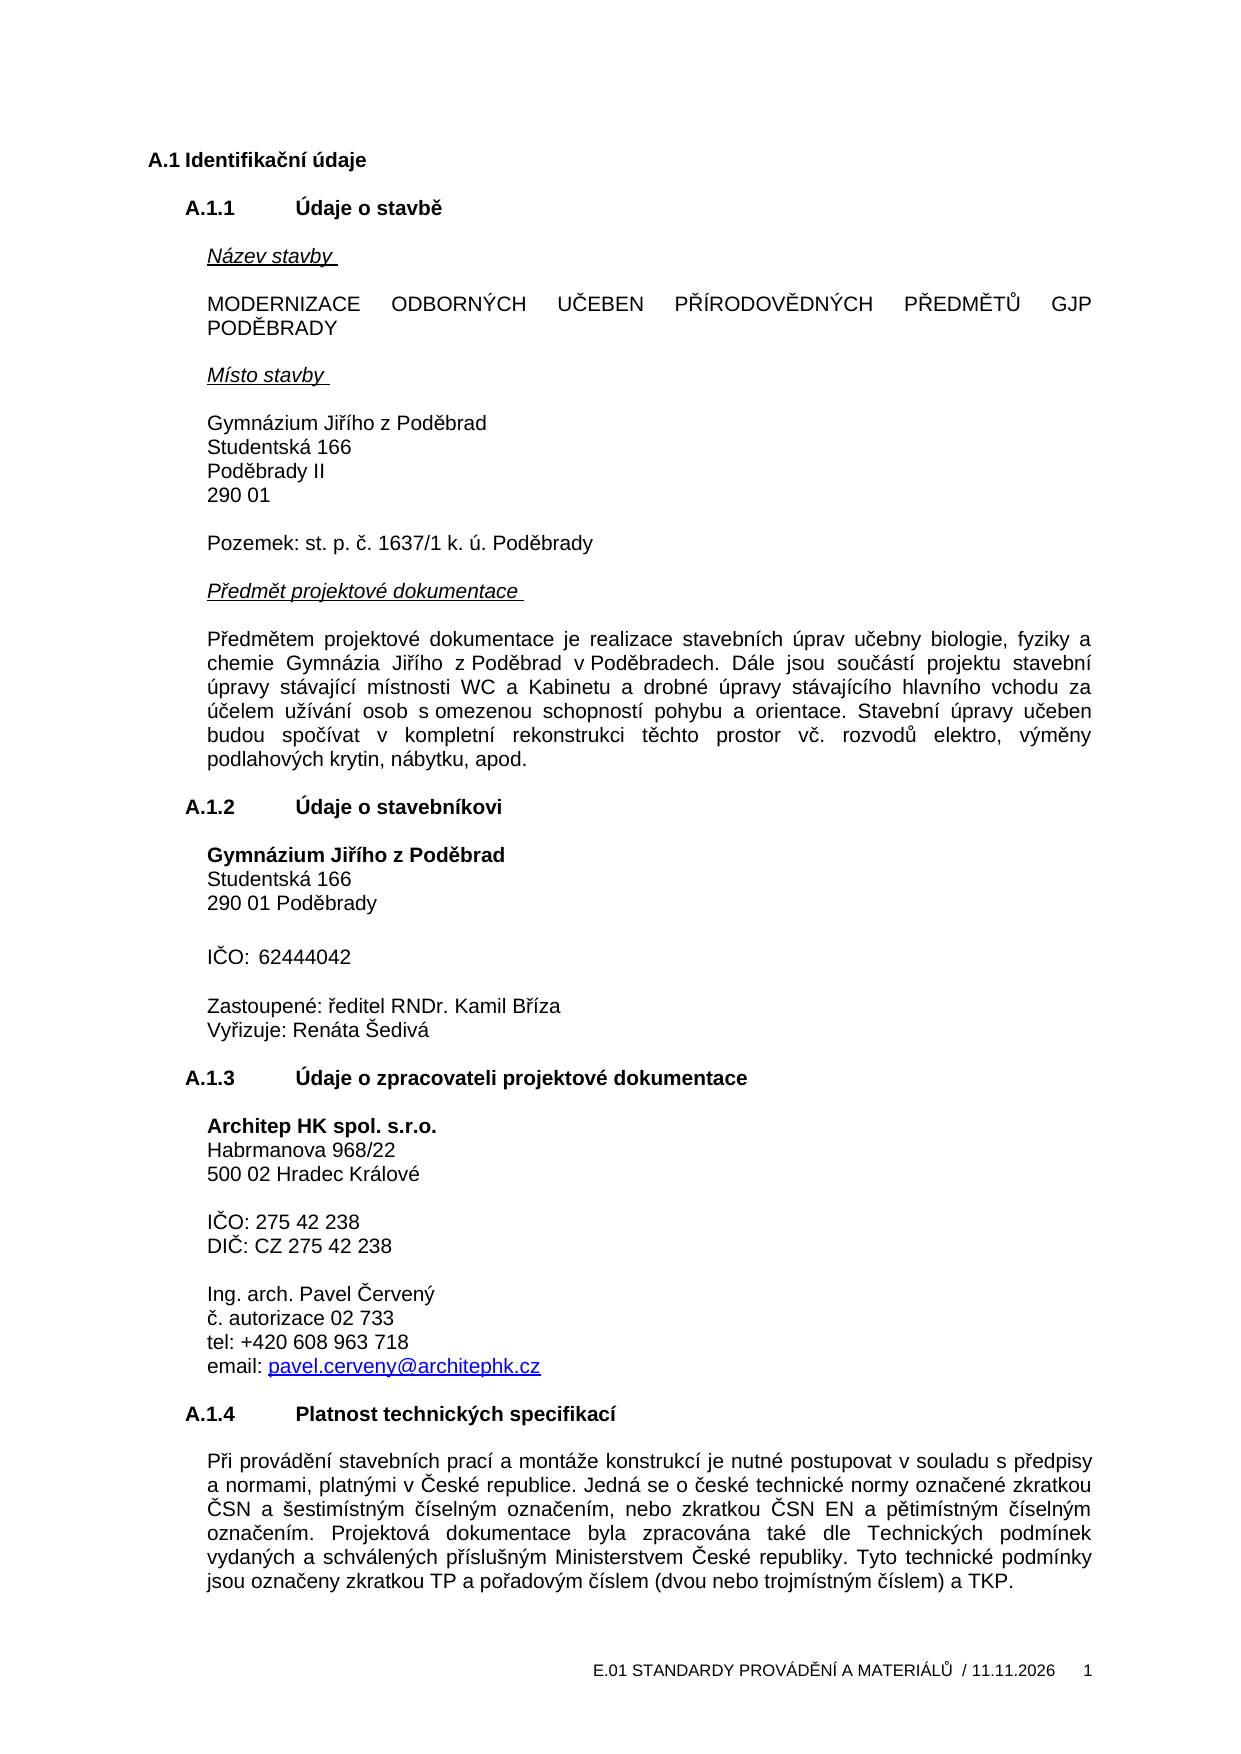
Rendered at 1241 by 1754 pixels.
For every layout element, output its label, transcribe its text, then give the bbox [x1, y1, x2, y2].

text Studentská 166 [207, 866, 1092, 890]
text Poděbrady II [207, 459, 1092, 483]
list Údaje o stavbě [185, 196, 974, 219]
text Název stavby [207, 243, 974, 267]
text Místo stavby [207, 363, 974, 387]
text Zastoupené: ředitel RNDr. Kamil Bříza [207, 994, 1092, 1018]
text Předmět projektové dokumentace [207, 579, 974, 603]
text Vyřizuje: Renáta Šedivá [207, 1018, 1092, 1042]
text Předmětem projektové dokumentace je realizace stavebních úprav učebny biologie, fyziky a chemie Gymnázia Jiřího z Poděbrad v Poděbradech. Dále jsou součástí projektu stavební úpravy stávající místnosti WC a Kabinetu a drobné úpravy stávajícího hlavního vchodu za účelem užívání osob s omezenou schopností pohybu a orientace. Stavební úpravy učeben budou spočívat v kompletní rekonstrukci těchto prostor vč. rozvodů elektro, výměny podlahových krytin, nábytku, apod. [207, 627, 1092, 771]
text IČO: 275 42 238 [207, 1210, 1092, 1234]
text 500 02 Hradec Králové [207, 1162, 1092, 1186]
table_header IČO: [146, 943, 251, 970]
text tel: +420 608 963 718 [207, 1329, 1092, 1353]
text Při provádění stavebních prací a montáže konstrukcí je nutné postupovat v souladu s předpisy a normami, platnými v České republice. Jedná se o české technické normy označené zkratkou ČSN a šestimístným číselným označením, nebo zkratkou ČSN EN a pětimístným číselným označením. Projektová dokumentace byla zpracována také dle Technických podmínek vydaných a schválených příslušným Ministerstvem České republiky. Tyto technické podmínky jsou označeny zkratkou TP a pořadovým číslem (dvou nebo trojmístným číslem) a TKP. [207, 1449, 1092, 1593]
text Habrmanova 968/22 [207, 1138, 1092, 1162]
list Identifikační údaje [148, 148, 974, 172]
text Architep HK spol. s.r.o. [207, 1114, 1092, 1138]
text Gymnázium Jiřího z Poděbrad [207, 842, 1092, 866]
list Platnost technických specifikací [185, 1401, 974, 1425]
text DIČ: CZ 275 42 238 [207, 1234, 1092, 1258]
text Pozemek: st. p. č. 1637/1 k. ú. Poděbrady [207, 531, 1092, 555]
text Ing. arch. Pavel Červený [207, 1282, 1092, 1306]
text email: pavel.cerveny@architephk.cz [207, 1353, 1092, 1377]
list Údaje o stavebníkovi [185, 794, 974, 818]
text Studentská 166 [207, 435, 1092, 459]
text č. autorizace 02 733 [207, 1306, 1092, 1329]
text 290 01 Poděbrady [207, 890, 1092, 943]
table_header 62444042 [251, 943, 353, 970]
text MODERNIZACE ODBORNÝCH UČEBEN PŘÍRODOVĚDNÝCH PŘEDMĚTŮ GJP PODĚBRADY [207, 291, 1092, 339]
text 290 01 [207, 483, 1092, 507]
list Údaje o zpracovateli projektové dokumentace [185, 1066, 974, 1090]
text Gymnázium Jiřího z Poděbrad [207, 411, 1092, 435]
